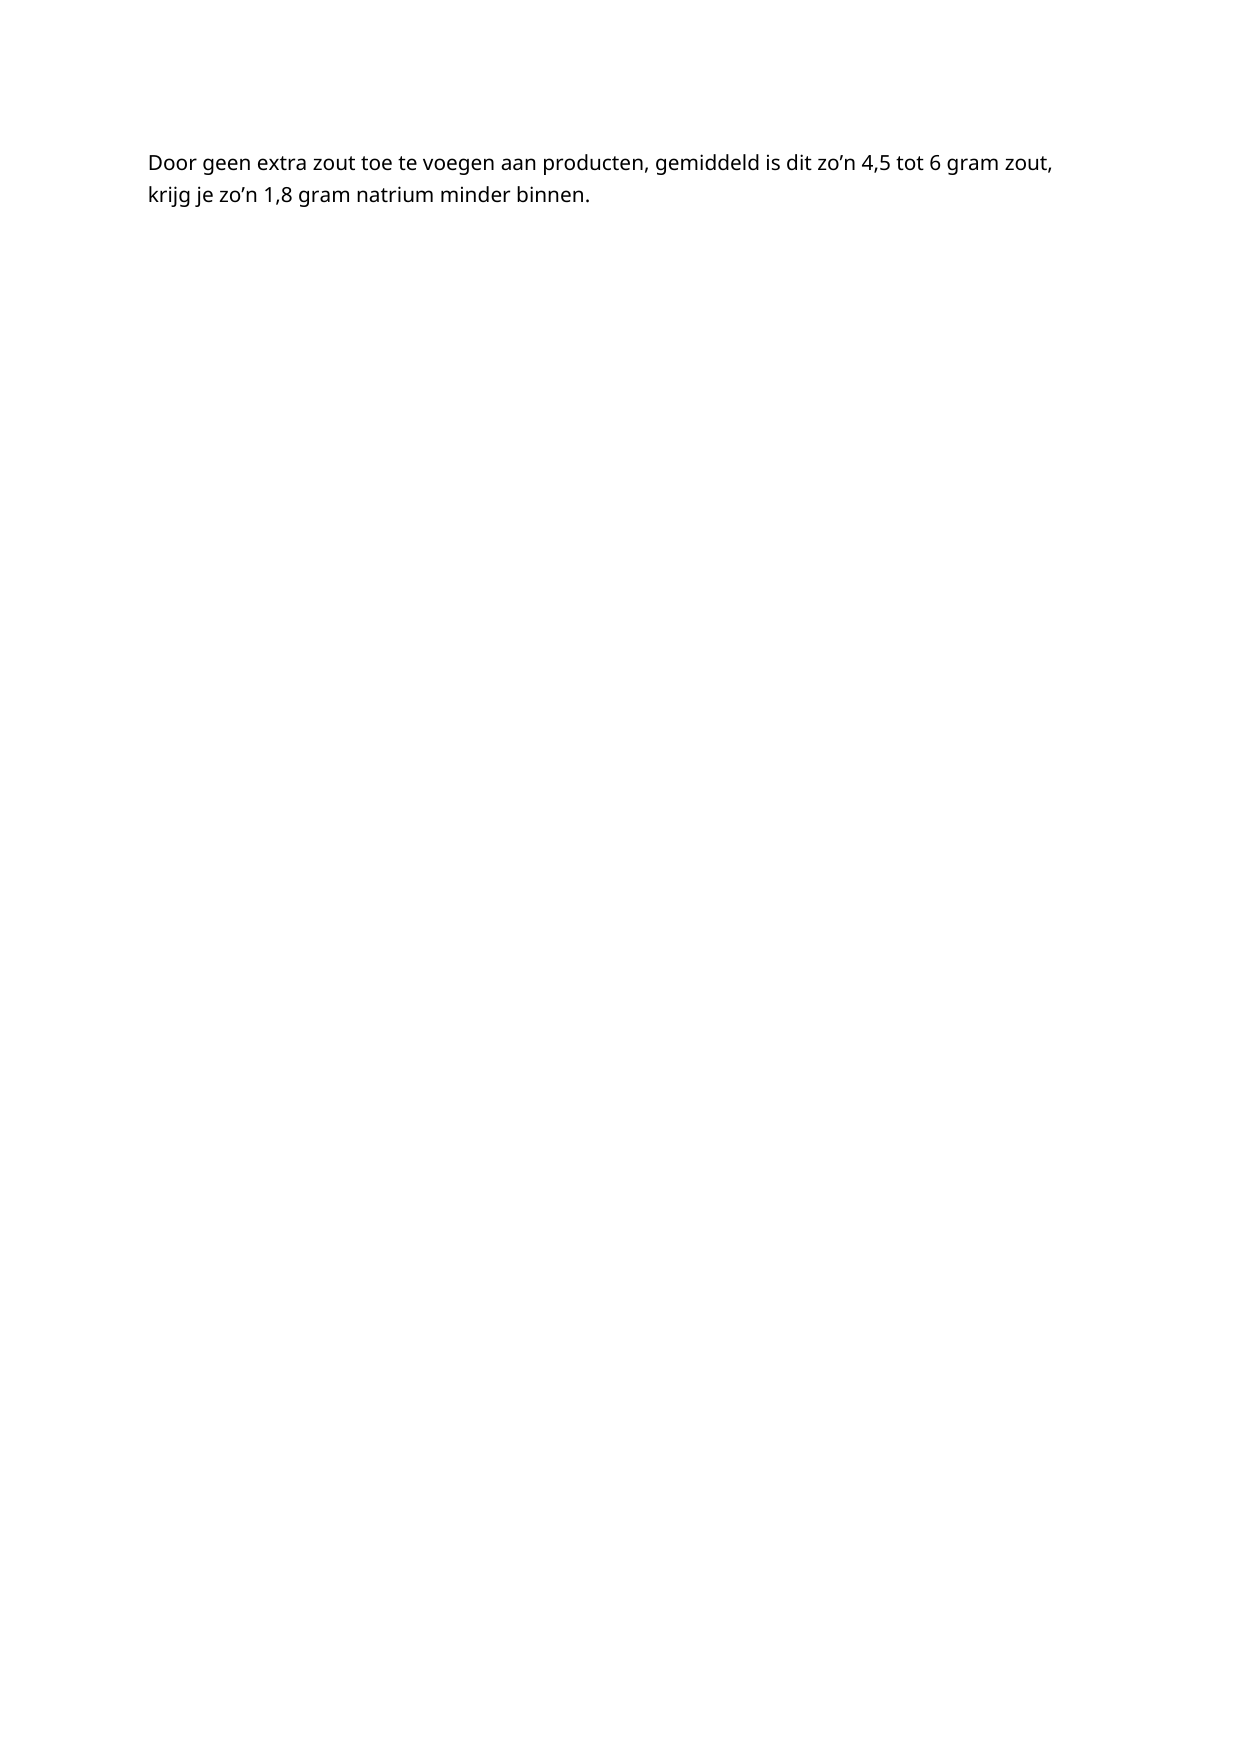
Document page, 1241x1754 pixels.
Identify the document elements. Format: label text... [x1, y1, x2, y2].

text Door geen extra zout toe te voegen aan producten, gemiddeld is dit zo’n 4,5 tot 6 gram zout, krijg je zo’n 1,8 gram natrium minder binnen. [148, 148, 1093, 209]
